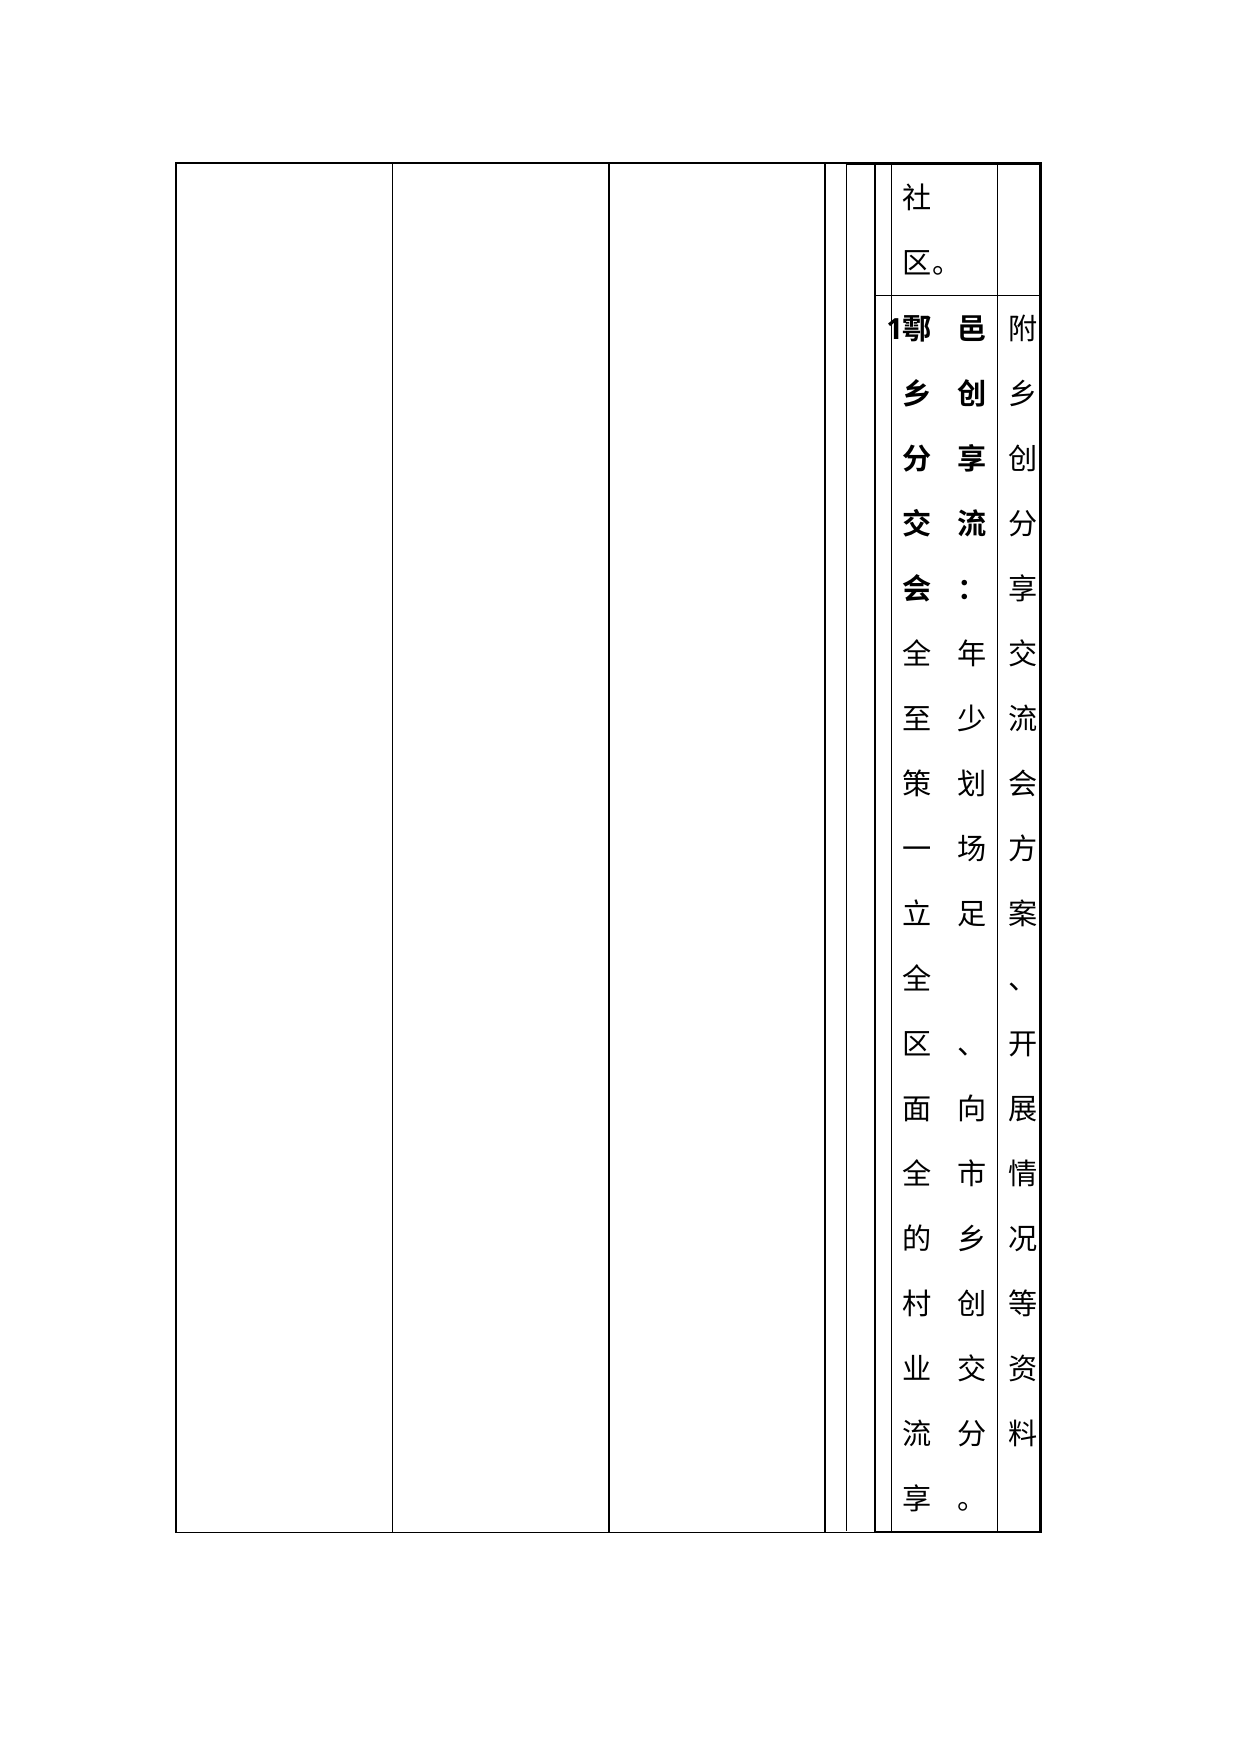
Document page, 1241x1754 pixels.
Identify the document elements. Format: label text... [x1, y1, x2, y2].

table_cell [998, 296, 1039, 1531]
table_cell [610, 164, 824, 1532]
table_cell [876, 296, 891, 1531]
table_cell [826, 164, 874, 1532]
table_cell [177, 164, 392, 1532]
table_cell [892, 165, 997, 295]
table_cell [876, 165, 891, 295]
table_cell 1 [393, 164, 608, 1532]
table_cell [998, 165, 1039, 295]
table_cell [892, 296, 997, 1531]
